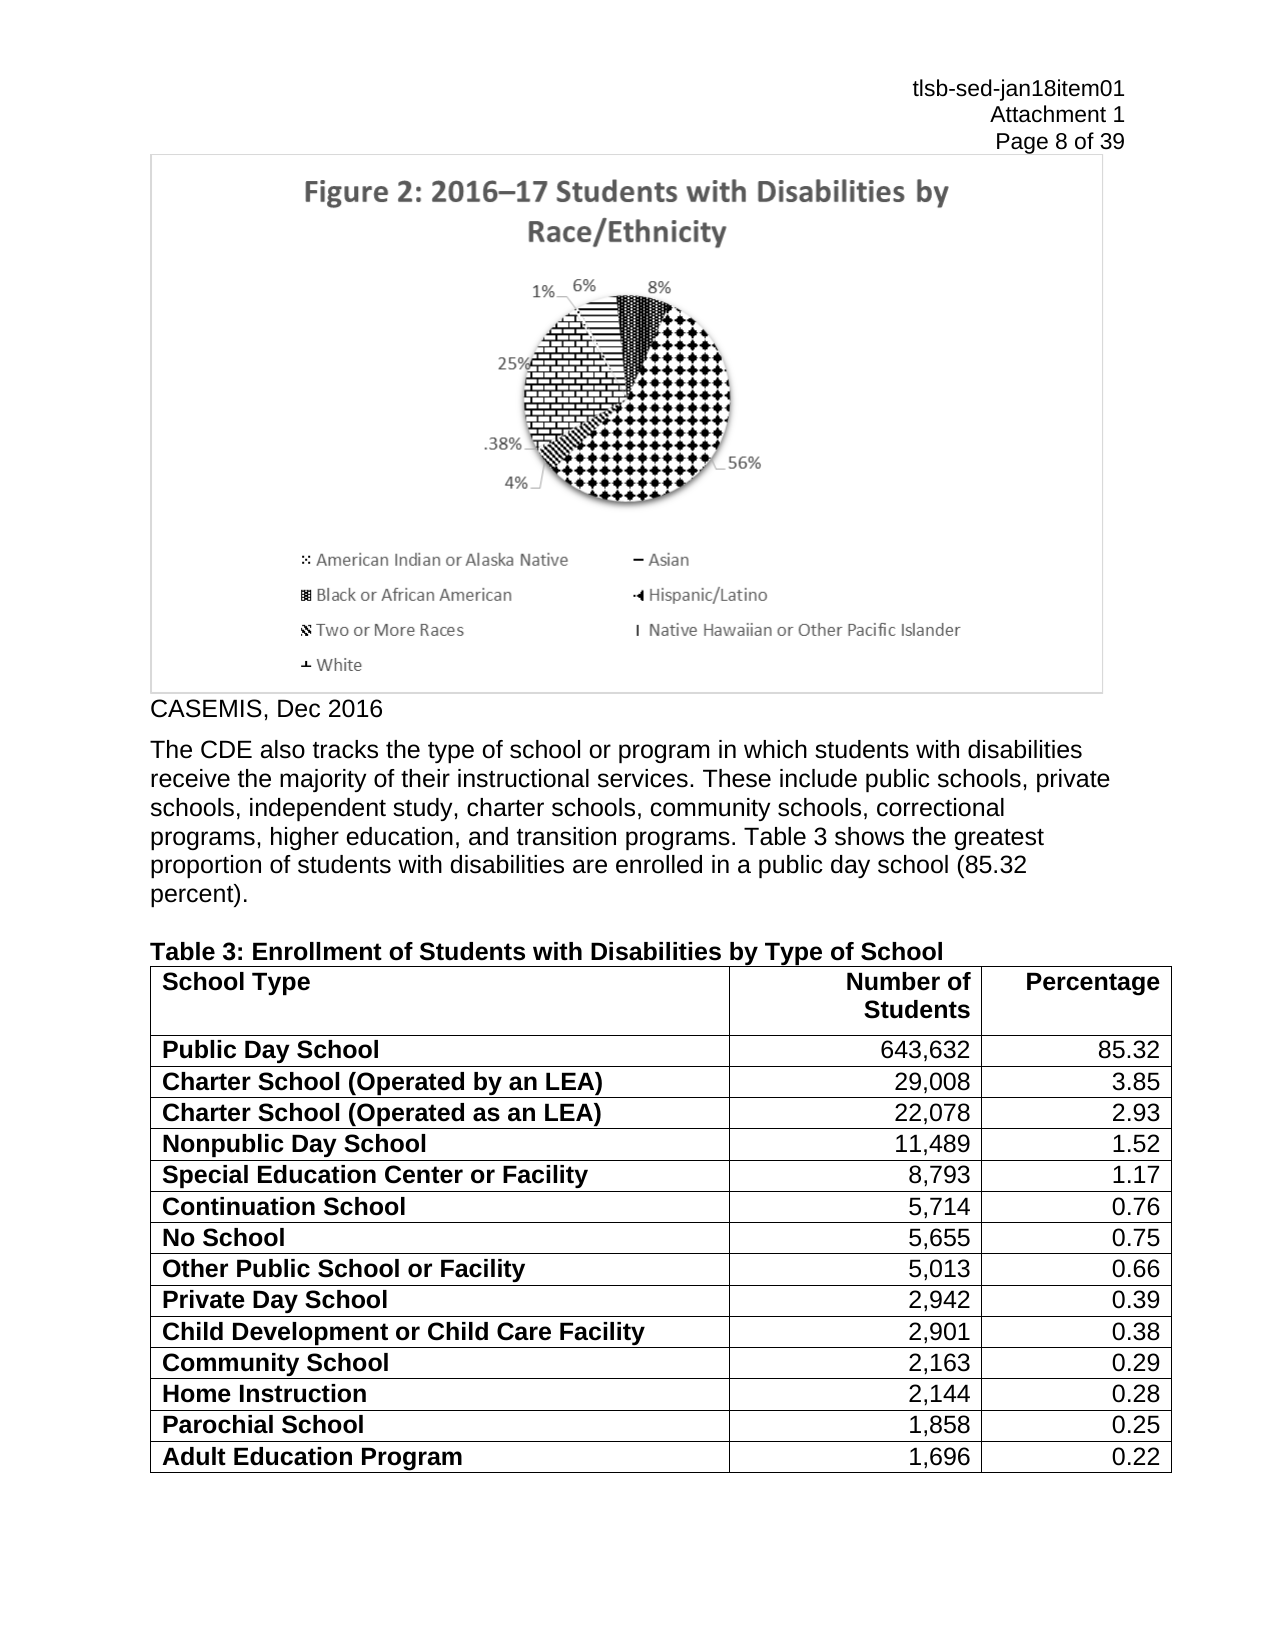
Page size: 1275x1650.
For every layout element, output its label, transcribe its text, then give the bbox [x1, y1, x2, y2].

table_cell 22,078 [730, 1098, 981, 1128]
table_cell 11,489 [730, 1129, 981, 1159]
table_cell 85.32 [982, 1036, 1171, 1066]
table_cell 0.28 [982, 1379, 1171, 1409]
table_cell Nonpublic Day School [151, 1129, 729, 1159]
table_cell 8,793 [730, 1161, 981, 1191]
table_cell Private Day School [151, 1286, 729, 1316]
table_header School Type [151, 967, 729, 1034]
picture [150, 154, 1104, 694]
table_cell Home Instruction [151, 1379, 729, 1409]
table_cell Charter School (Operated by an LEA) [151, 1067, 729, 1097]
table_cell Charter School (Operated as an LEA) [151, 1098, 729, 1128]
table_cell Special Education Center or Facility [151, 1161, 729, 1191]
table_cell No School [151, 1223, 729, 1253]
table_cell Parochial School [151, 1411, 729, 1441]
table_cell Community School [151, 1348, 729, 1378]
table_cell Child Development or Child Care Facility [151, 1317, 729, 1347]
table_cell 1.52 [982, 1129, 1171, 1159]
table_cell 5,655 [730, 1223, 981, 1253]
table_cell 1,696 [730, 1442, 981, 1472]
text Table 3: Enrollment of Students with Disabilities by Type of School [150, 937, 1125, 966]
table_header Percentage [982, 967, 1171, 1034]
table_cell 0.22 [982, 1442, 1171, 1472]
table_cell 0.75 [982, 1223, 1171, 1253]
table_cell 0.66 [982, 1254, 1171, 1284]
text The CDE also tracks the type of school or program in which students with disabilities receive the majority of their instructional services. These include public schools, private schools, independent study, charter schools, community schools, correctional programs, higher education, and transition programs. Table 3 shows the greatest proportion of students with disabilities are enrolled in a public day school (85.32 percent). [150, 735, 1125, 908]
table_header Number of Students [730, 967, 981, 1034]
table_cell 3.85 [982, 1067, 1171, 1097]
table_cell 2,942 [730, 1286, 981, 1316]
table_cell 2,163 [730, 1348, 981, 1378]
table_cell 0.38 [982, 1317, 1171, 1347]
table_cell 5,714 [730, 1192, 981, 1222]
table_cell Public Day School [151, 1036, 729, 1066]
table_cell 1.17 [982, 1161, 1171, 1191]
table_cell 0.25 [982, 1411, 1171, 1441]
table_cell Adult Education Program [151, 1442, 729, 1472]
table_cell Continuation School [151, 1192, 729, 1222]
table_cell 29,008 [730, 1067, 981, 1097]
table_cell 2.93 [982, 1098, 1171, 1128]
table_cell 2,901 [730, 1317, 981, 1347]
table_cell 1,858 [730, 1411, 981, 1441]
table_cell 0.39 [982, 1286, 1171, 1316]
table_cell 643,632 [730, 1036, 981, 1066]
table_cell 2,144 [730, 1379, 981, 1409]
table_cell 0.29 [982, 1348, 1171, 1378]
table_cell Other Public School or Facility [151, 1254, 729, 1284]
table_cell 5,013 [730, 1254, 981, 1284]
table_cell 0.76 [982, 1192, 1171, 1222]
